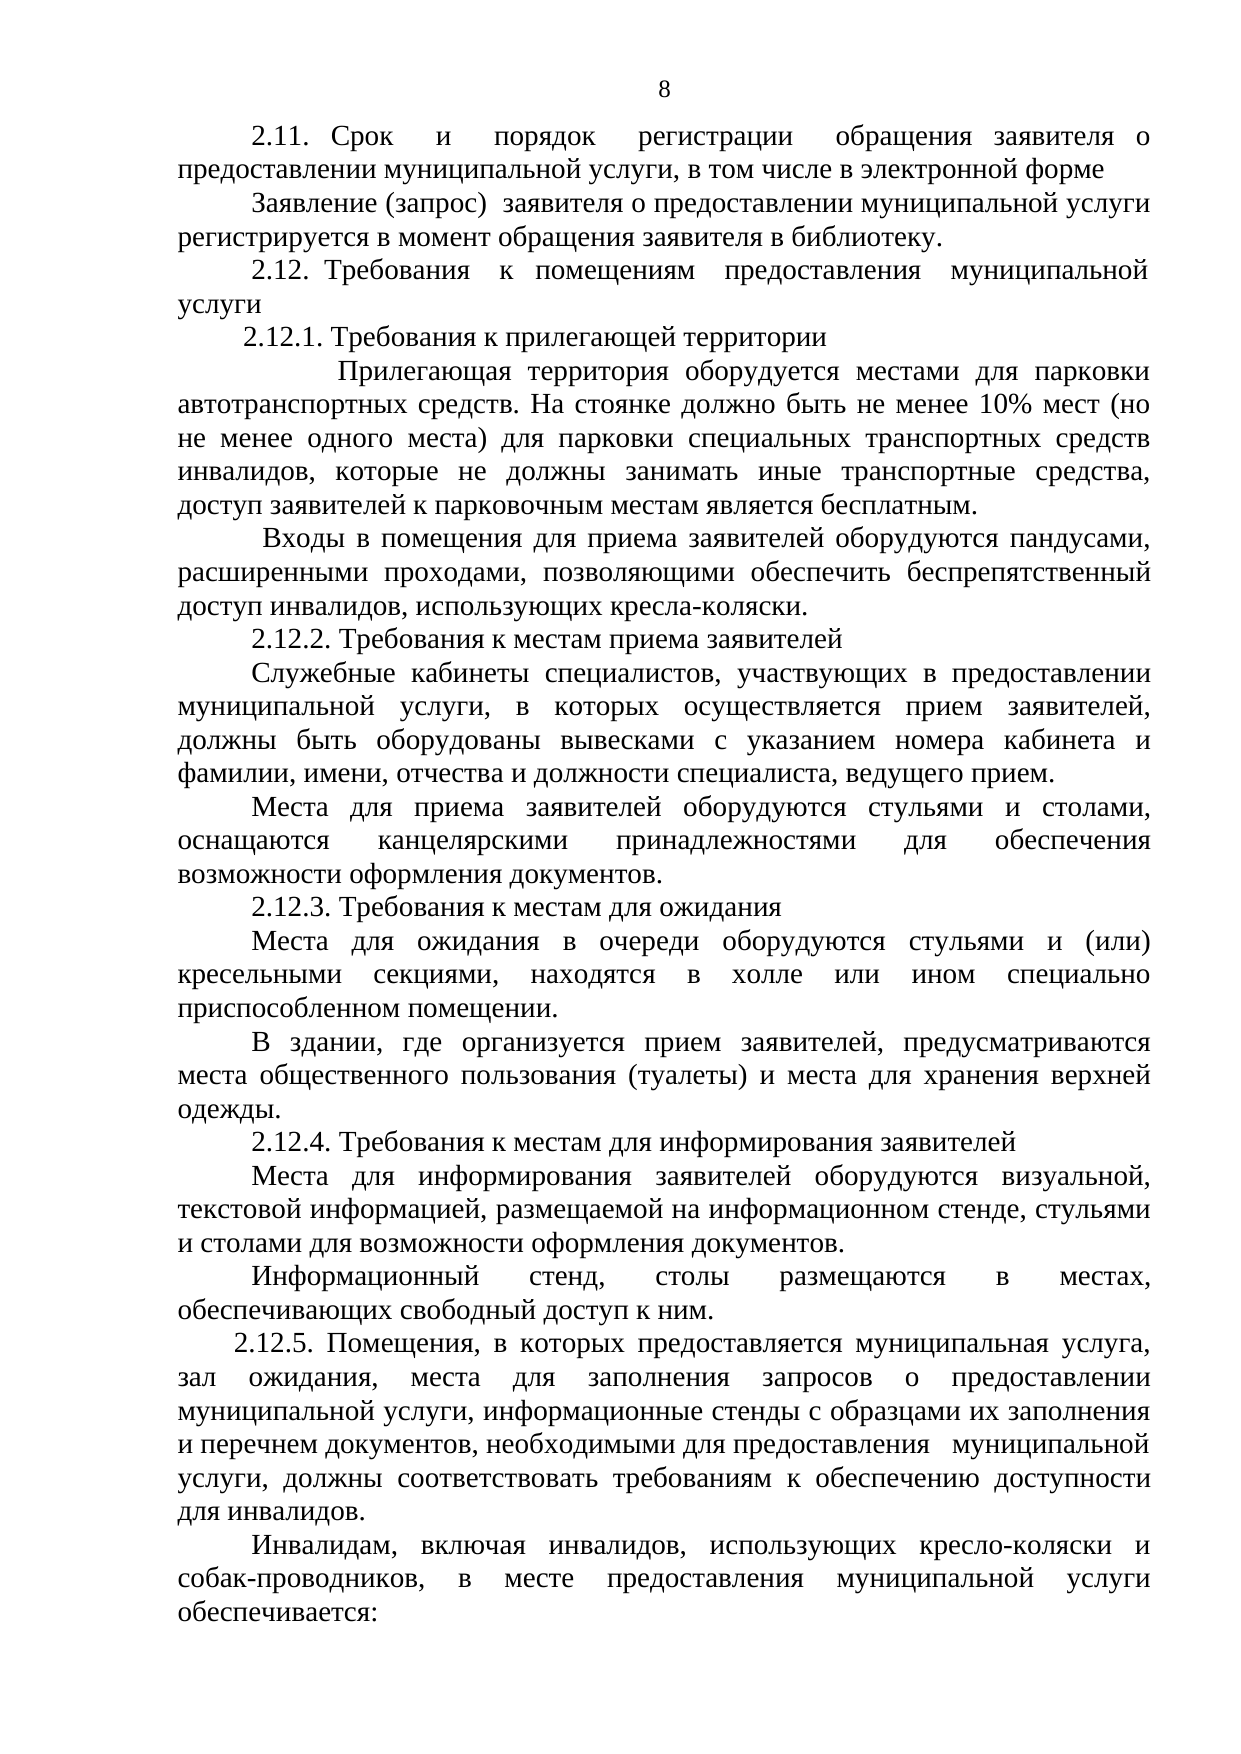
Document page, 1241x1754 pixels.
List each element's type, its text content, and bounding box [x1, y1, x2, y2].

text Прилегающая территория оборудуется местами для парковки автотранспортных средств. На стоянке должно быть не менее 10% мест (но не менее одного места) для парковки специальных транспортных средств инвалидов, которые не должны занимать иные транспортные средства, доступ заявителей к парковочным местам является бесплатным. [177, 353, 1152, 521]
text 2.12.3. Требования к местам для ожидания [177, 889, 1152, 923]
text 2.12. Требования к помещениям предоставления муниципальной услуги [177, 252, 1152, 319]
text Входы в помещения для приема заявителей оборудуются пандусами, расширенными проходами, позволяющими обеспечить беспрепятственный доступ инвалидов, использующих кресла-коляски. [177, 521, 1152, 621]
text 2.12.1. Требования к прилегающей территории [177, 319, 1152, 353]
text Места для приема заявителей оборудуются стульями и столами, оснащаются канцелярскими принадлежностями для обеспечения возможности оформления документов. [177, 789, 1152, 889]
text Места для информирования заявителей оборудуются визуальной, текстовой информацией, размещаемой на информационном стенде, стульями и столами для возможности оформления документов. [177, 1158, 1152, 1258]
text Информационный стенд, столы размещаются в местах, обеспечивающих свободный доступ к ним. [177, 1258, 1152, 1326]
text 2.12.2. Требования к местам приема заявителей [177, 621, 1152, 655]
text Инвалидам, включая инвалидов, использующих кресло-коляски и собак-проводников, в месте предоставления муниципальной услуги обеспечивается: [177, 1527, 1152, 1627]
text Заявление (запрос) заявителя о предоставлении муниципальной услуги регистрируется в момент обращения заявителя в библиотеку. [177, 185, 1152, 252]
text 2.11. Срок и порядок регистрации обращения заявителя о предоставлении муниципальной услуги, в том числе в электронной форме [177, 118, 1152, 185]
text услуги, должны соответствовать требованиям к обеспечению доступности для инвалидов. [177, 1460, 1152, 1527]
text Места для ожидания в очереди оборудуются стульями и (или) кресельными секциями, находятся в холле или ином специально приспособленном помещении. [177, 923, 1152, 1024]
text В здании, где организуется прием заявителей, предусматриваются места общественного пользования (туалеты) и места для хранения верхней одежды. [177, 1024, 1152, 1124]
text Служебные кабинеты специалистов, участвующих в предоставлении муниципальной услуги, в которых осуществляется прием заявителей, должны быть оборудованы вывесками с указанием номера кабинета и фамилии, имени, отчества и должности специалиста, ведущего прием. [177, 655, 1152, 789]
text 2.12.5. Помещения, в которых предоставляется муниципальная услуга, зал ожидания, места для заполнения запросов о предоставлении муниципальной услуги, информационные стенды с образцами их заполнения и перечнем документов, необходимыми для предоставления муниципальной [177, 1326, 1152, 1460]
text 2.12.4. Требования к местам для информирования заявителей [177, 1124, 1152, 1158]
